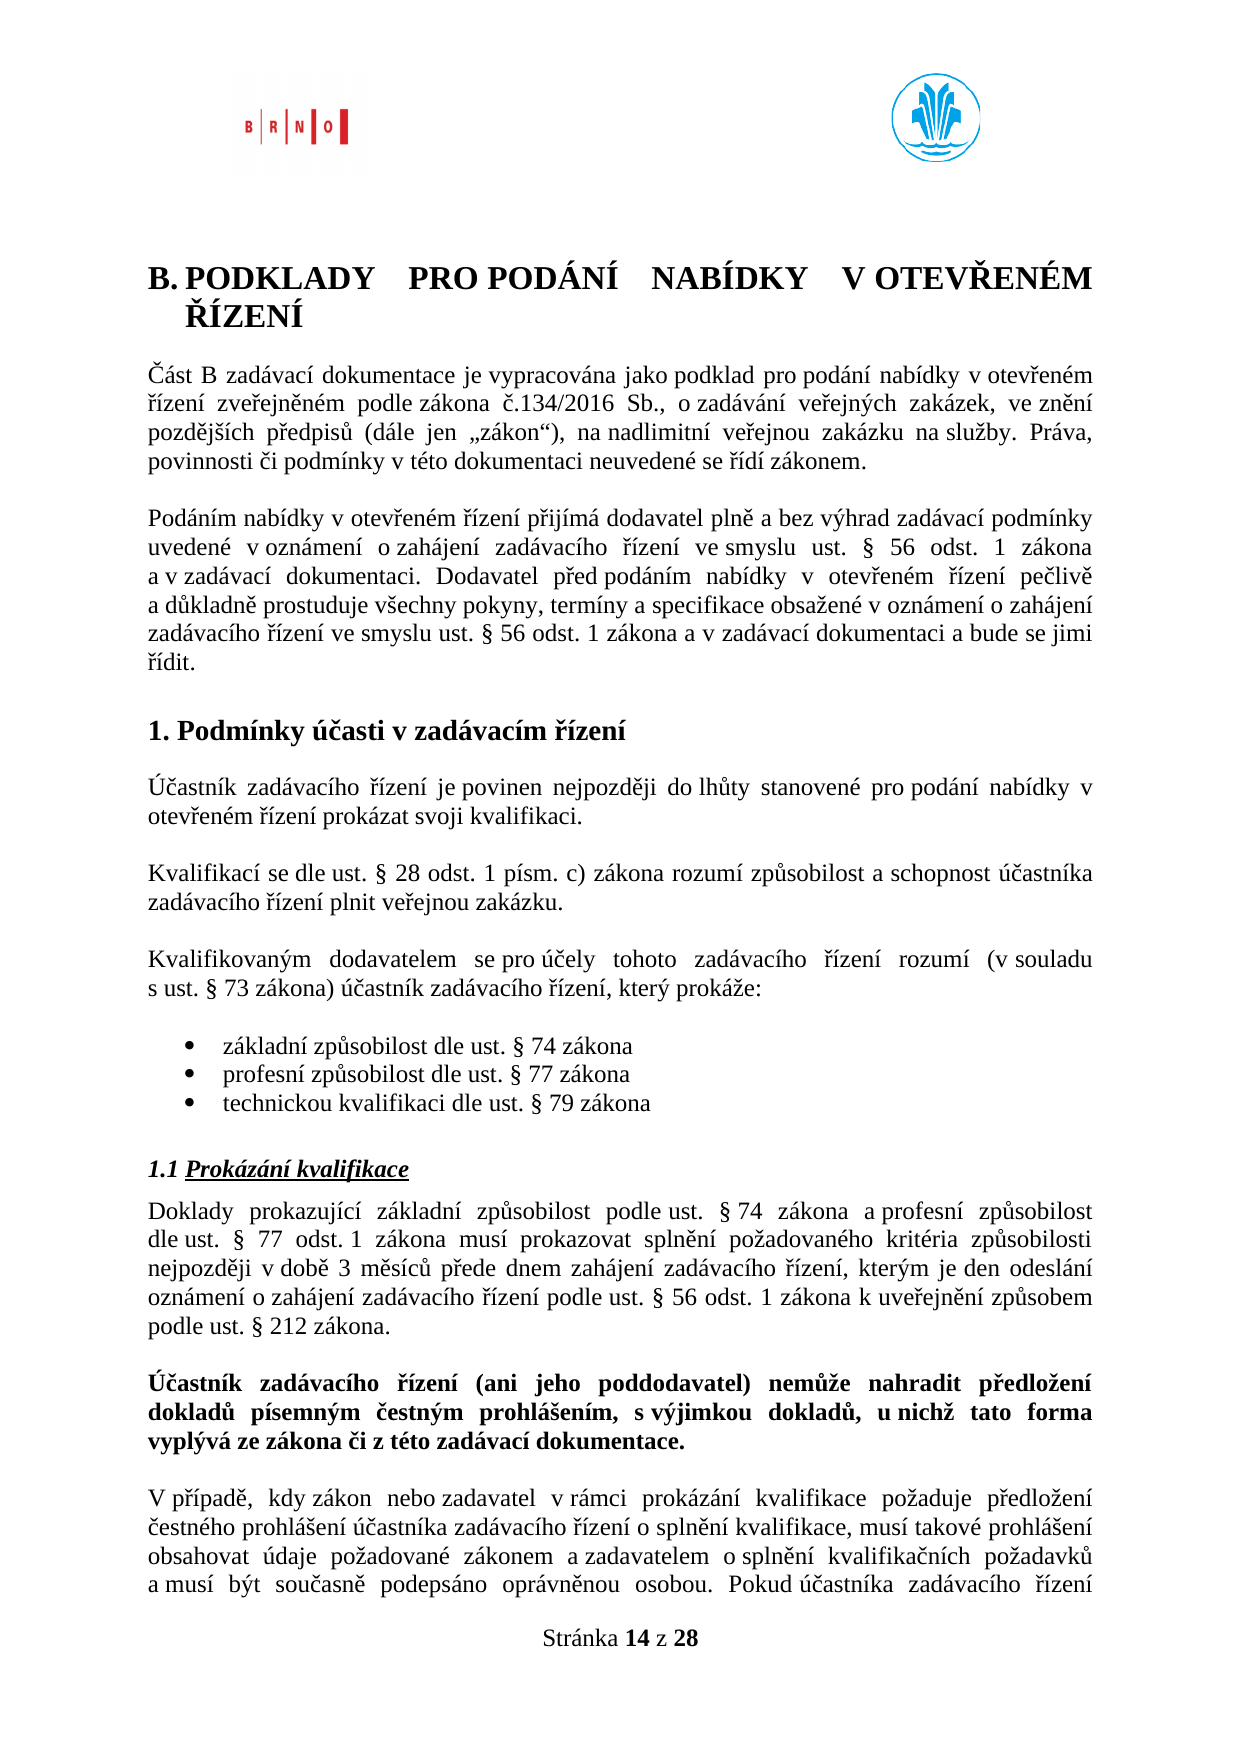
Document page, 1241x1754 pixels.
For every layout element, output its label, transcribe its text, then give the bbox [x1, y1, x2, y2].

list základní způsobilost dle ust. § 74 zákona [185, 1031, 1093, 1059]
text Kvalifikací se dle ust. § 28 odst. 1 písm. c) zákona rozumí způsobilost a schopnost účastníka zadávacího řízení plnit veřejnou zakázku. [148, 858, 1093, 916]
text Účastník zadávacího řízení (ani jeho poddodavatel) nemůže nahradit předložení dokladů písemným čestným prohlášením, s výjimkou dokladů, u nichž tato forma vyplývá ze zákona či z této zadávací dokumentace. [148, 1368, 1093, 1454]
subtitle Prokázání kvalifikace [148, 1154, 1093, 1183]
picture [217, 73, 376, 180]
text Podáním nabídky v otevřeném řízení přijímá dodavatel plně a bez výhrad zadávací podmínky uvedené v oznámení o zahájení zadávacího řízení ve smyslu ust. § 56 odst. 1 zákona a v zadávací dokumentaci. Dodavatel před podáním nabídky v otevřeném řízení pečlivě a důkladně prostuduje všechny pokyny, termíny a specifikace obsažené v oznámení o zahájení zadávacího řízení ve smyslu ust. § 56 odst. 1 zákona a v zadávací dokumentaci a bude se jimi řídit. [148, 503, 1093, 676]
subtitle podklady pro podání NABÍDKY v OTEVŘENÉM řízení [148, 258, 1093, 335]
subtitle Podmínky účasti v zadávacím řízení [148, 713, 1093, 747]
text Účastník zadávacího řízení je povinen nejpozději do lhůty stanovené pro podání nabídky v otevřeném řízení prokázat svoji kvalifikaci. [148, 772, 1093, 829]
list technickou kvalifikaci dle ust. § 79 zákona [185, 1088, 1093, 1117]
list profesní způsobilost dle ust. § 77 zákona [185, 1059, 1093, 1088]
text Doklady prokazující základní způsobilost podle ust. § 74 zákona a profesní způsobilost dle ust. § 77 odst. 1 zákona musí prokazovat splnění požadovaného kritéria způsobilosti nejpozději v době 3 měsíců přede dnem zahájení zadávacího řízení, kterým je den odeslání oznámení o zahájení zadávacího řízení podle ust. § 56 odst. 1 zákona k uveřejnění způsobem podle ust. § 212 zákona. [148, 1196, 1093, 1339]
text Kvalifikovaným dodavatelem se pro účely tohoto zadávacího řízení rozumí (v souladu s ust. § 73 zákona) účastník zadávacího řízení, který prokáže: [148, 944, 1093, 1002]
text Část B zadávací dokumentace je vypracována jako podklad pro podání nabídky v otevřeném řízení zveřejněném podle zákona č.134/2016 Sb., o zadávání veřejných zakázek, ve znění pozdějších předpisů (dále jen „zákon“), na nadlimitní veřejnou zakázku na služby. Práva, povinnosti či podmínky v této dokumentaci neuvedené se řídí zákonem. [148, 360, 1093, 475]
